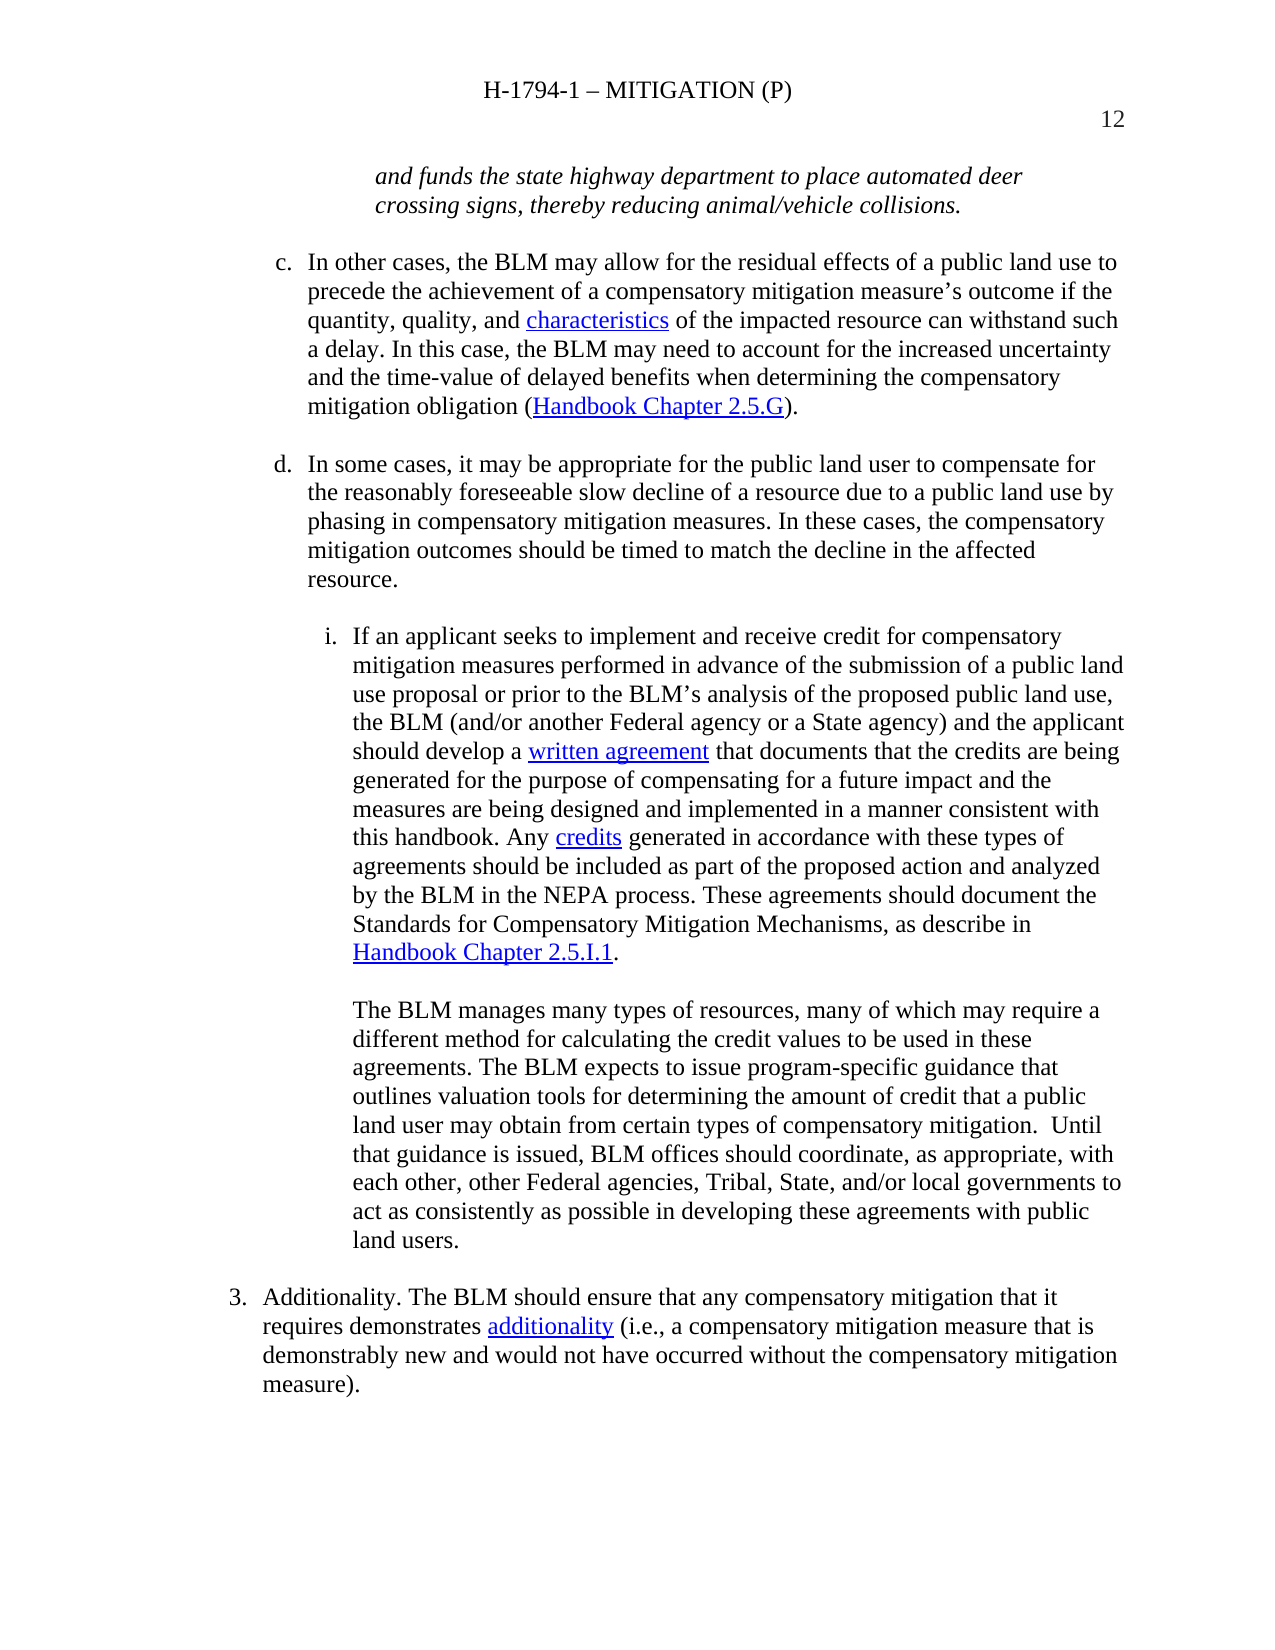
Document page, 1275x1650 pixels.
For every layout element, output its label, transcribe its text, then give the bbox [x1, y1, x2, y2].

list If an applicant seeks to implement and receive credit for compensatory mitigation measures performed in advance of the submission of a public land use proposal or prior to the BLM’s analysis of the proposed public land use, the BLM (and/or another Federal agency or a State agency) and the applicant should develop a written agreement that documents that the credits are being generated for the purpose of compensating for a future impact and the measures are being designed and implemented in a manner consistent with this handbook. Any credits generated in accordance with these types of agreements should be included as part of the proposed action and analyzed by the BLM in the NEPA process. These agreements should document the Standards for Compensatory Mitigation Mechanisms, as describe in Handbook Chapter 2.5.I.1. [337, 621, 1125, 966]
list The BLM manages many types of resources, many of which may require a different method for calculating the credit values to be used in these agreements. The BLM expects to issue program-specific guidance that outlines valuation tools for determining the amount of credit that a public land user may obtain from certain types of compensatory mitigation. Until that guidance is issued, BLM offices should coordinate, as appropriate, with each other, other Federal agencies, Tribal, State, and/or local governments to act as consistently as possible in developing these agreements with public land users. [352, 995, 1125, 1254]
list Additionality. The BLM should ensure that any compensatory mitigation that it requires demonstrates additionality (i.e., a compensatory mitigation measure that is demonstrably new and would not have occurred without the compensatory mitigation measure). [247, 1282, 1125, 1397]
list In other cases, the BLM may allow for the residual effects of a public land use to precede the achievement of a compensatory mitigation measure’s outcome if the quantity, quality, and characteristics of the impacted resource can withstand such a delay. In this case, the BLM may need to account for the increased uncertainty and the time-value of delayed benefits when determining the compensatory mitigation obligation (Handbook Chapter 2.5.G). [292, 247, 1125, 420]
list In some cases, it may be appropriate for the public land user to compensate for the reasonably foreseeable slow decline of a resource due to a public land use by phasing in compensatory mitigation measures. In these cases, the compensatory mitigation outcomes should be timed to match the decline in the affected resource. [292, 449, 1125, 592]
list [375, 161, 1050, 219]
